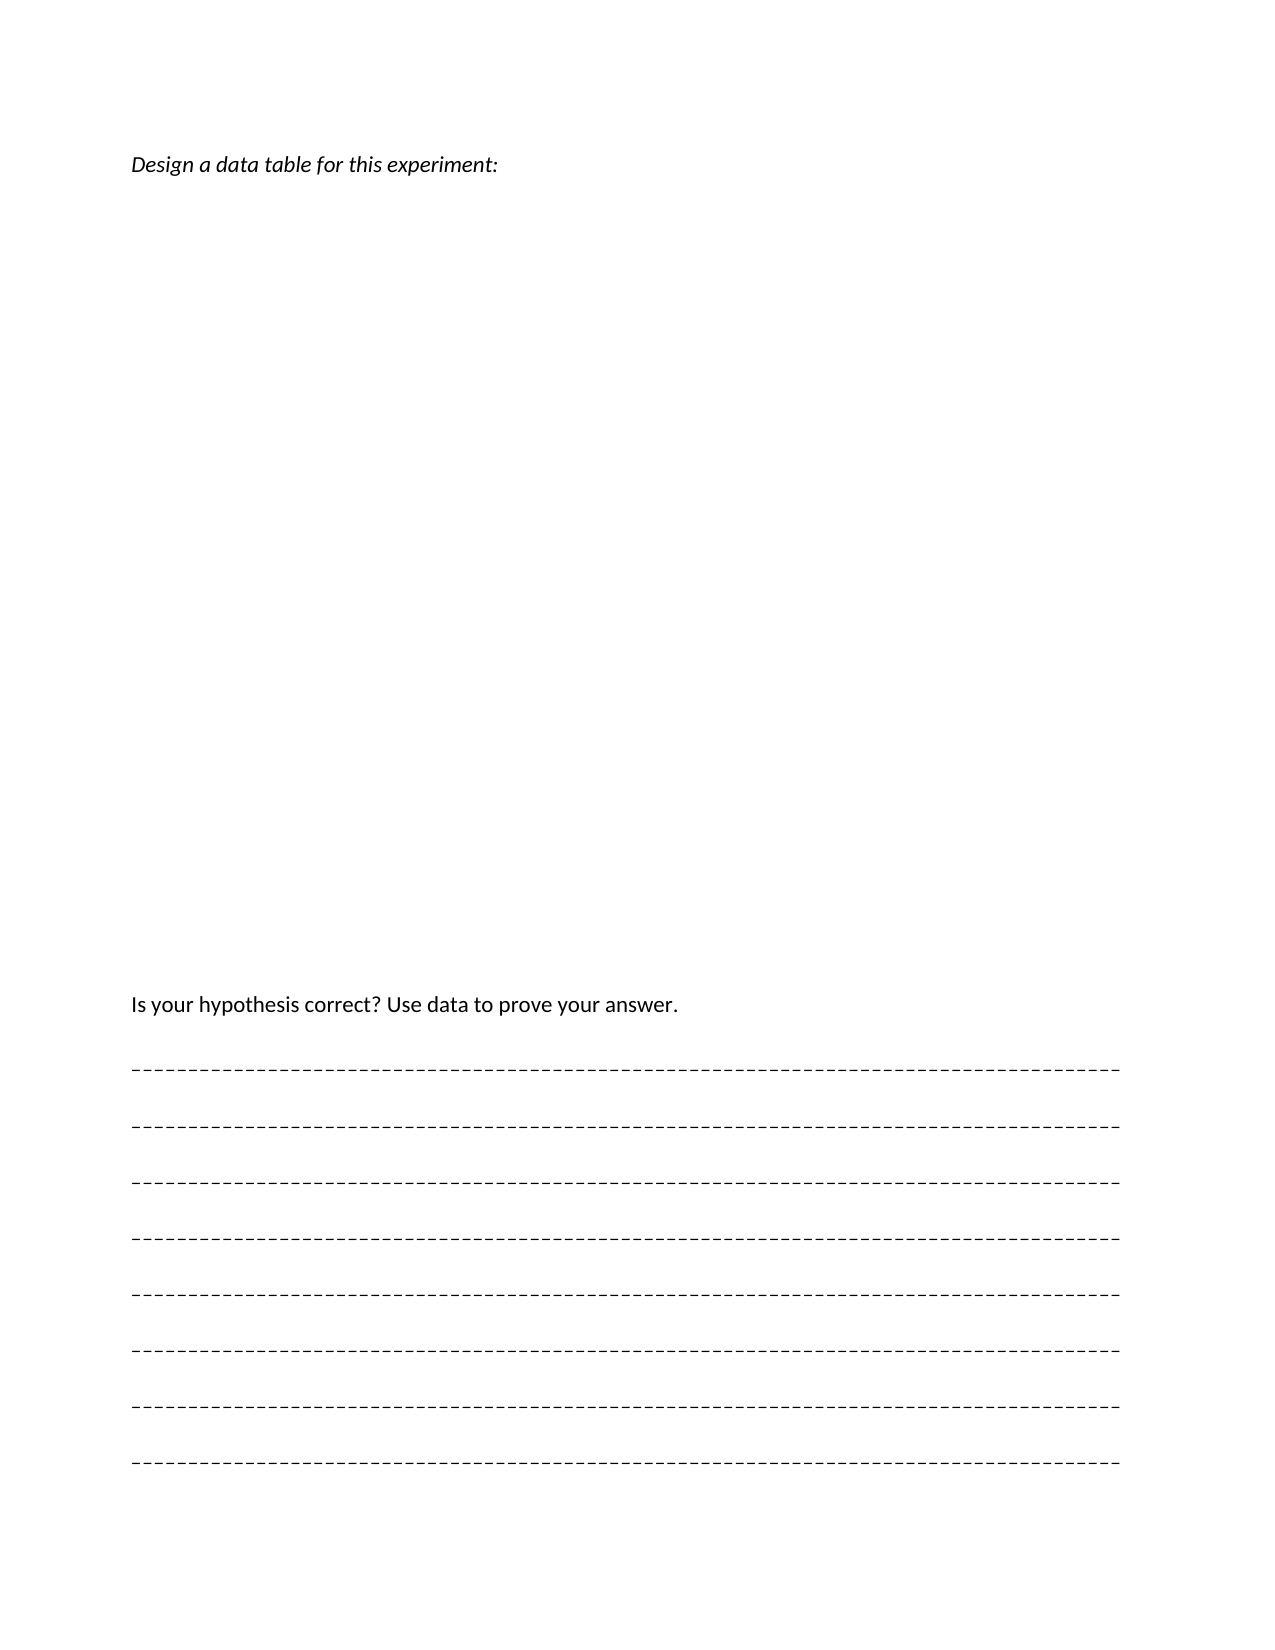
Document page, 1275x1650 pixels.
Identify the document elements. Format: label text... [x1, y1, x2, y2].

text ____________________________________________________________________________________________________________________________________________________________________________________________________________________________________________________________________________________________________________________________________________________________ [131, 1271, 1125, 1467]
text Design a data table for this experiment: Is your hypothesis correct? Use data to prove your answer. ____________________________________________________________________________________________________________________________________________________________________________________________________________________________________________________________________________________________________________________________________________________________ [131, 150, 1125, 1243]
